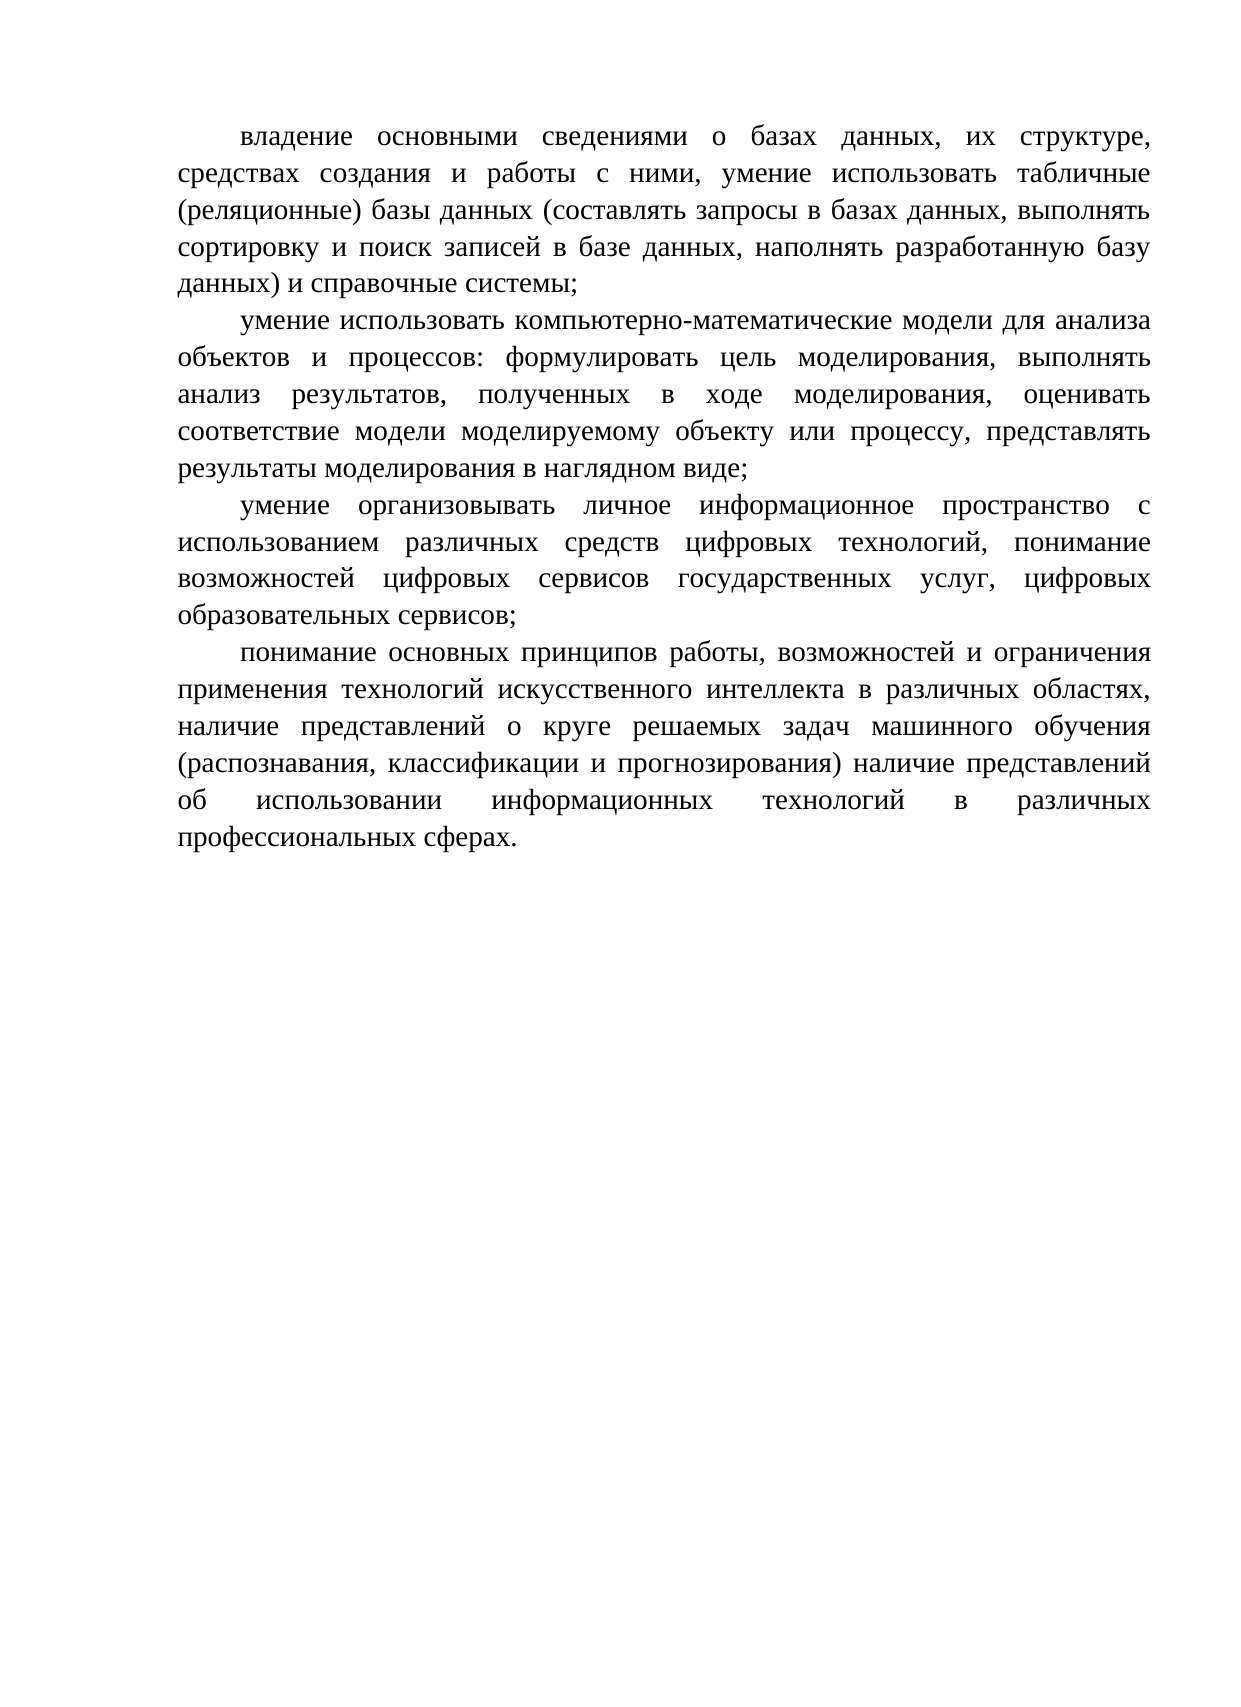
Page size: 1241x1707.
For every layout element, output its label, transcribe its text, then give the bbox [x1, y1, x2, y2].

text понимание основных принципов работы, возможностей и ограничения применения технологий искусственного интеллекта в различных областях, наличие представлений о круге решаемых задач машинного обучения (распознавания, классификации и прогнозирования) наличие представлений об использовании информационных технологий в различных профессиональных сферах. [177, 634, 1152, 852]
text умение организовывать личное информационное пространство с использованием различных средств цифровых технологий, понимание возможностей цифровых сервисов государственных услуг, цифровых образовательных сервисов; [177, 487, 1152, 631]
text умение использовать компьютерно-математические модели для анализа объектов и процессов: формулировать цель моделирования, выполнять анализ результатов, полученных в ходе моделирования, оценивать соответствие модели моделируемому объекту или процессу, представлять результаты моделирования в наглядном виде; [177, 302, 1152, 483]
text владение основными сведениями о базах данных, их структуре, средствах создания и работы с ними, умение использовать табличные (реляционные) базы данных (составлять запросы в базах данных, выполнять сортировку и поиск записей в базе данных, наполнять разработанную базу данных) и справочные системы; [177, 118, 1152, 299]
